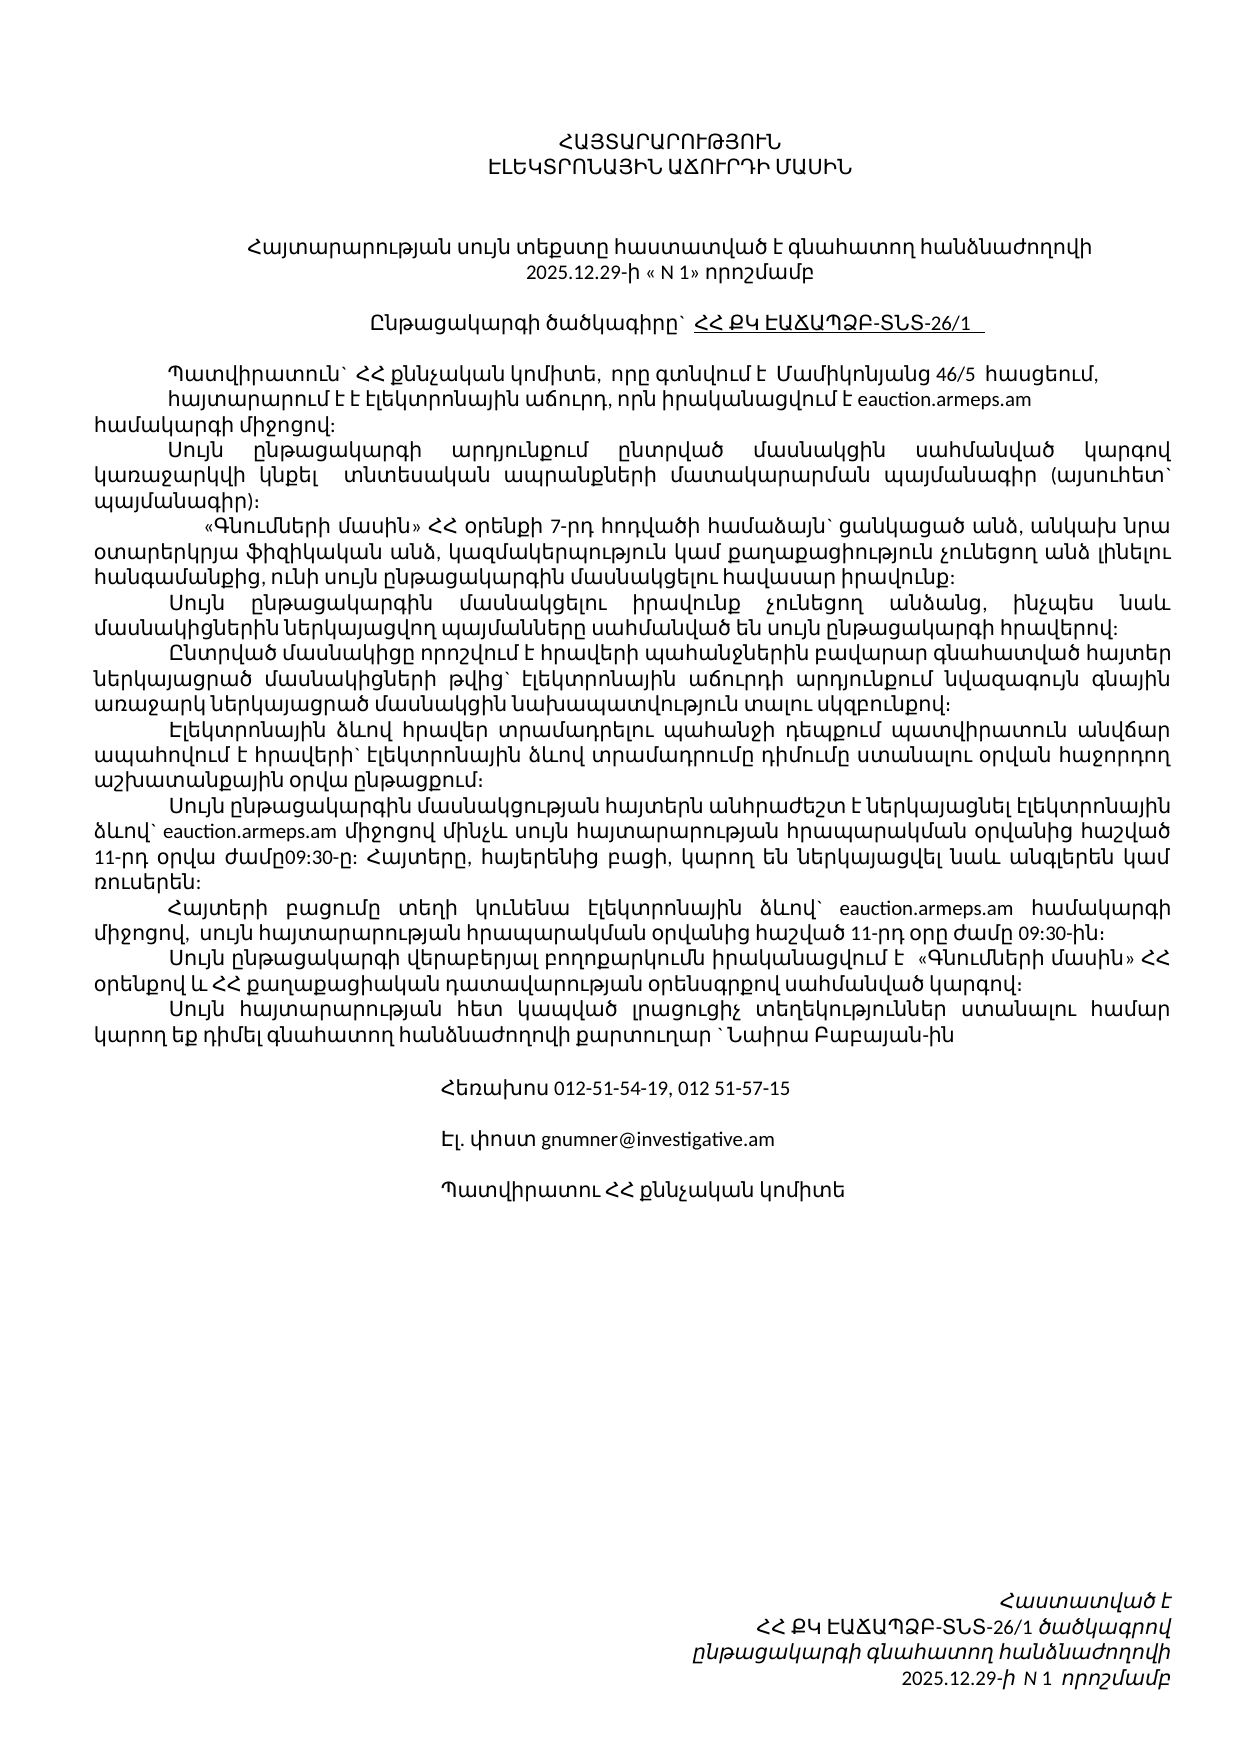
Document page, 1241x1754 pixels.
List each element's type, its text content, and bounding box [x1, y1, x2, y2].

text ՀՀ ՔԿ ԷԱՃԱՊՁԲ-ՏՆՏ-26/1 ծածկագրով [94, 1614, 1171, 1639]
text Պատվիրատու ՀՀ քննչական կոմիտե [94, 1177, 1171, 1203]
text ՀԱՅՏԱՐԱՐՈՒԹՅՈՒՆ [94, 129, 1171, 154]
text Էլեկտրոնային ձևով հրավեր տրամադրելու պահանջի դեպքում պատվիրատուն անվճար ապահովում է հրավերի` էլեկտրոնային ձևով տրամադրումը դիմումը ստանալու օրվան հաջորդող աշխատանքային օրվա ընթացքում։ [94, 717, 1171, 793]
text հայտարարում է է էլեկտրոնային աճուրդ, որն իրականացվում է eauction.armeps.am համակարգի միջոցով: [94, 386, 1171, 437]
text ընթացակարգի գնահատող հանձնաժողովի [94, 1639, 1171, 1665]
text Սույն ընթացակարգի վերաբերյալ բողոքարկումն իրականացվում է «Գնումների մասին» ՀՀ օրենքով և ՀՀ քաղաքացիական դատավարության օրենսգրքով սահմանված կարգով։ [94, 946, 1171, 996]
text Հաստատված է [94, 1589, 1171, 1614]
text Հեռախոս 012-51-54-19, 012 51-57-15 [94, 1076, 1171, 1101]
text Սույն ընթացակարգին մասնակցության հայտերն անհրաժեշտ է ներկայացնել էլեկտրոնային ձևով` eauction.armeps.am միջոցով մինչև սույն հայտարարության հրապարակման օրվանից հաշված 11-րդ օրվա ժամը09:30-ը: Հայտերը, հայերենից բացի, կարող են ներկայացվել նաև անգլերեն կամ ռուսերեն: [94, 793, 1171, 895]
text Սույն հայտարարության հետ կապված լրացուցիչ տեղեկություններ ստանալու համար կարող եք դիմել գնահատող հանձնաժողովի քարտուղար ` Նաիրա Բաբայան-ին [94, 996, 1171, 1047]
text Էլ. փոստ gnumner@investigative.am [94, 1126, 1171, 1152]
text Պատվիրատուն` ՀՀ քննչական կոմիտե, որը գտնվում է Մամիկոնյանց 46/5 հասցեում, [94, 361, 1171, 386]
text Հայտերի բացումը տեղի կունենա էլեկտրոնային ձևով` eauction.armeps.am համակարգի միջոցով, սույն հայտարարության հրապարակման օրվանից հաշված 11-րդ օրը ժամը 09:30-ին։ [94, 895, 1171, 946]
text «Գնումների մասին» ՀՀ օրենքի 7-րդ հոդվածի համաձայն` ցանկացած անձ, անկախ նրա օտարերկրյա ֆիզիկական անձ, կազմակերպություն կամ քաղաքացիություն չունեցող անձ լինելու հանգամանքից, ունի սույն ընթացակարգին մասնակցելու հավասար իրավունք: [94, 513, 1171, 590]
text ԷԼԵԿՏՐՈՆԱՅԻՆ ԱՃՈՒՐԴԻ ՄԱՍԻՆ [94, 154, 1171, 180]
text 2025.12.29 -ի « N 1» որոշմամբ [94, 259, 1171, 285]
text 2025.12.29 -ի N 1 որոշմամբ [94, 1665, 1171, 1690]
text Հայտարարության սույն տեքստը հաստատված է գնահատող հանձնաժողովի [94, 234, 1171, 259]
text Ընտրված մասնակիցը որոշվում է հրավերի պահանջներին բավարար գնահատված հայտեր ներկայացրած մասնակիցների թվից` էլեկտրոնային աճուրդի արդյունքում նվազագույն գնային առաջարկ ներկայացրած մասնակցին նախապատվություն տալու սկզբունքով։ [94, 641, 1171, 717]
text Սույն ընթացակարգի արդյունքում ընտրված մասնակցին սահմանված կարգով կառաջարկվի կնքել տնտեսական ապրանքների մատակարարման պայմանագիր (այսուհետ` պայմանագիր)։ [94, 437, 1171, 513]
text Սույն ընթացակարգին մասնակցելու իրավունք չունեցող անձանց, ինչպես նաև մասնակիցներին ներկայացվող պայմանները սահմանված են սույն ընթացակարգի հրավերով: [94, 590, 1171, 641]
text Ընթացակարգի ծածկագիրը` ՀՀ ՔԿ ԷԱՃԱՊՁԲ-ՏՆՏ-26/1 [94, 310, 1171, 336]
